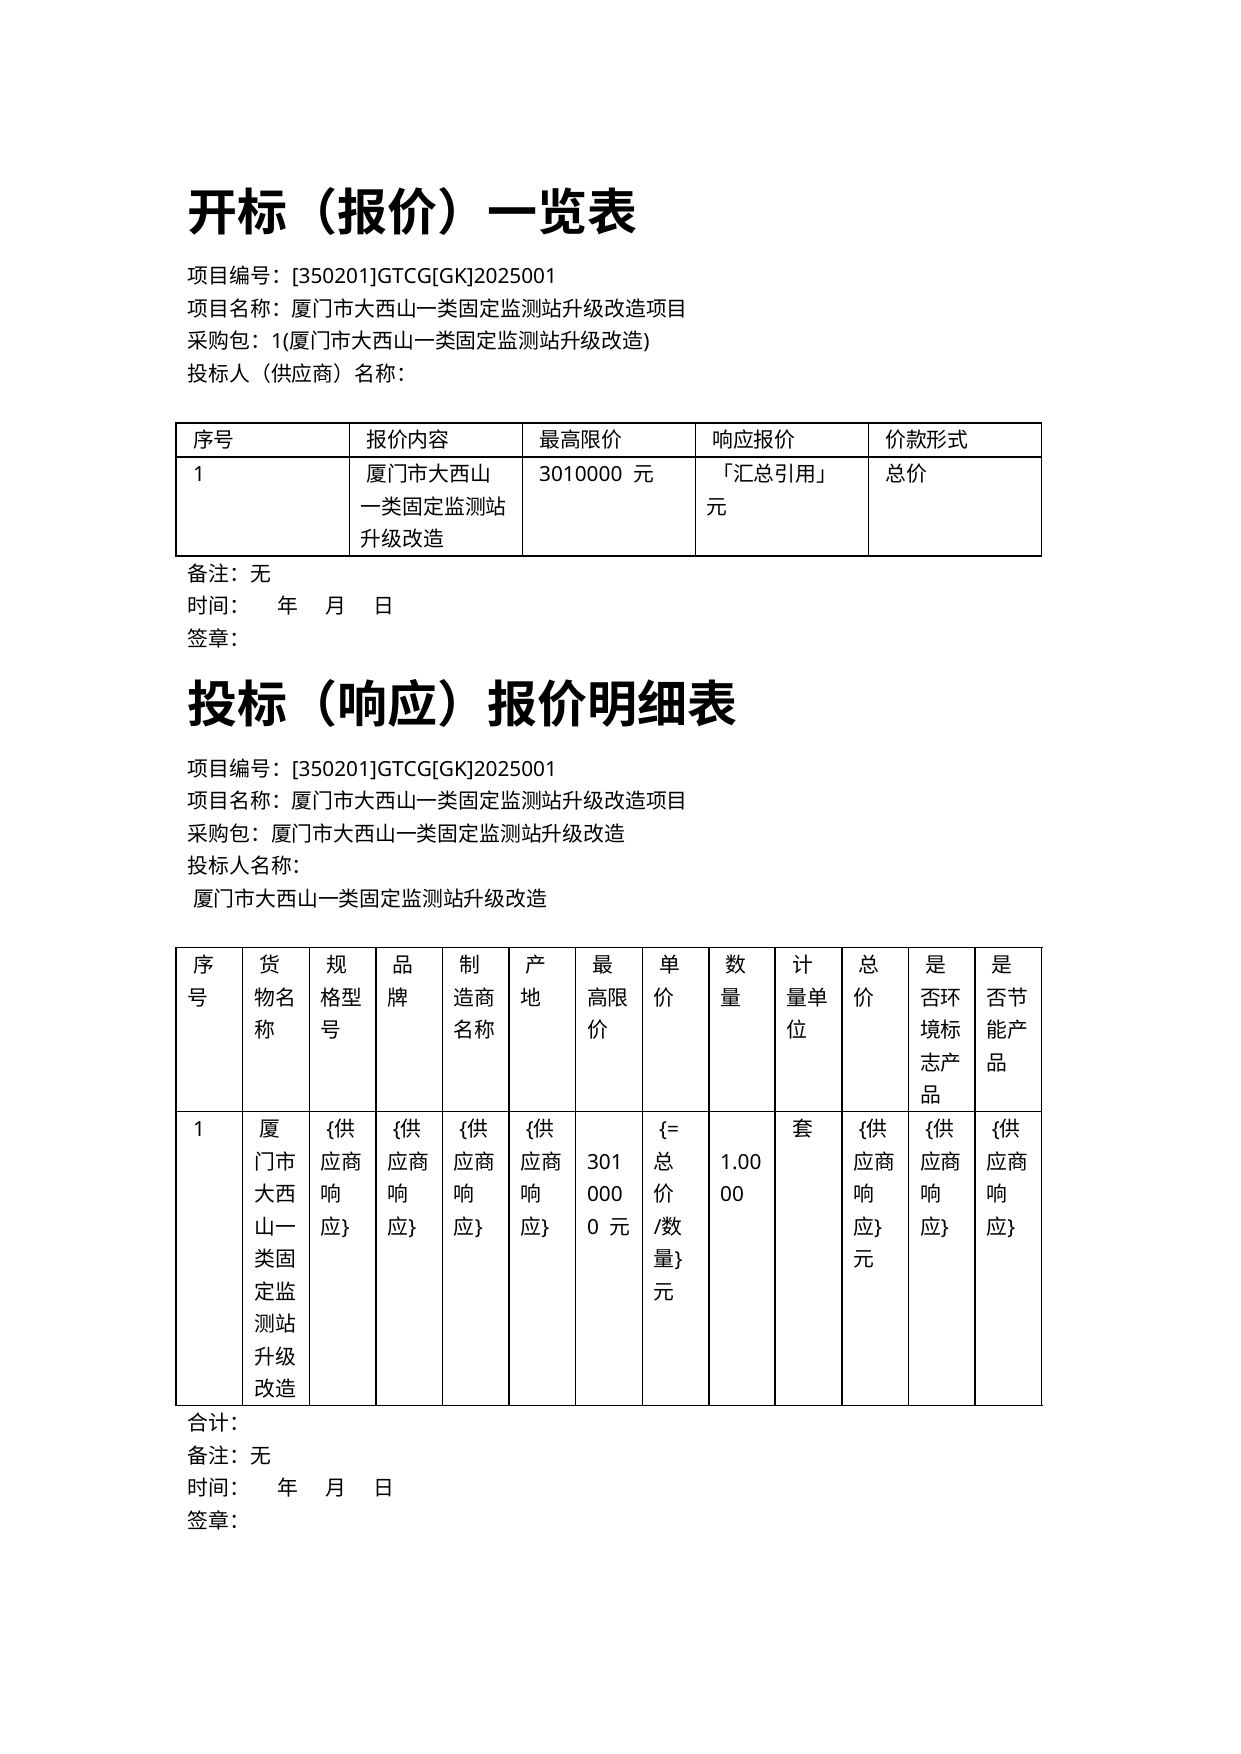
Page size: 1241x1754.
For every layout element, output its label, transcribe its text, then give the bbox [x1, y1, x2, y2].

table_cell 1.0000 [710, 1112, 774, 1405]
table_cell 厦门市大西山一类固定监测站升级改造 [350, 458, 522, 555]
text 项目名称：厦门市大西山一类固定监测站升级改造项目 [187, 292, 1053, 324]
table_header 品牌 [377, 948, 442, 1111]
text 签章： [187, 1504, 1053, 1536]
table_cell {供应商响应} [310, 1112, 375, 1405]
table_header 计量单位 [776, 948, 841, 1111]
text 项目编号：[350201]GTCG[GK]2025001 [187, 259, 881, 292]
table_cell 厦门市大西山一类固定监测站升级改造 [243, 1112, 309, 1405]
table_header 总价 [843, 948, 908, 1111]
table_header 产地 [510, 948, 575, 1111]
table_header 响应报价 [696, 424, 868, 456]
table_cell {供应商响应} [377, 1112, 442, 1405]
table_header 最高限价 [576, 948, 642, 1111]
table_cell 3010000 元 [576, 1112, 642, 1405]
text 备注：无 [187, 557, 1053, 589]
table_cell 3010000 元 [523, 458, 695, 555]
text 投标人（供应商）名称： [187, 357, 1053, 389]
text 时间： 年 月 日 [187, 1471, 1053, 1504]
table_header 数量 [710, 948, 774, 1111]
table_cell {供应商响应} [443, 1112, 508, 1405]
table_cell 「汇总引用」 元 [696, 458, 868, 555]
table_cell {供应商响应} [510, 1112, 575, 1405]
text 投标（响应）报价明细表 [187, 654, 1053, 752]
text 时间： 年 月 日 [187, 589, 1053, 622]
table_cell {供应商响应} 元 [843, 1112, 908, 1405]
table_header 制造商名称 [443, 948, 508, 1111]
table_header 序号 [177, 948, 242, 1111]
table_header 是否环境标志产品 [909, 948, 974, 1111]
text 签章： [187, 622, 1053, 654]
table_header 规格型号 [310, 948, 375, 1111]
table_header 报价内容 [350, 424, 522, 456]
text 厦门市大西山一类固定监测站升级改造 [187, 882, 1053, 914]
table_header 单价 [643, 948, 708, 1111]
table_cell 1 [177, 1112, 242, 1405]
table_cell {供应商响应} [976, 1112, 1041, 1405]
text 投标人名称： [187, 849, 1053, 882]
table_header 是否节能产品 [976, 948, 1041, 1111]
text 备注：无 [187, 1439, 1053, 1471]
text 项目编号：[350201]GTCG[GK]2025001 [187, 752, 1053, 784]
text 采购包：1(厦门市大西山一类固定监测站升级改造) [187, 324, 1053, 357]
table_cell 总价 [869, 458, 1041, 555]
table_header 最高限价 [523, 424, 695, 456]
table_cell 1 [177, 458, 349, 555]
table_cell {供应商响应} [909, 1112, 974, 1405]
table_cell {=总价/数量} 元 [643, 1112, 708, 1405]
table_header 序号 [177, 424, 349, 456]
text 采购包：厦门市大西山一类固定监测站升级改造 [187, 817, 1053, 849]
text 合计： [187, 1406, 1053, 1439]
table_header 价款形式 [869, 424, 1041, 456]
table_header 货物名称 [243, 948, 309, 1111]
text 项目名称：厦门市大西山一类固定监测站升级改造项目 [187, 784, 1053, 817]
text 开标（报价）一览表 [187, 162, 1053, 259]
table_cell 套 [776, 1112, 841, 1405]
